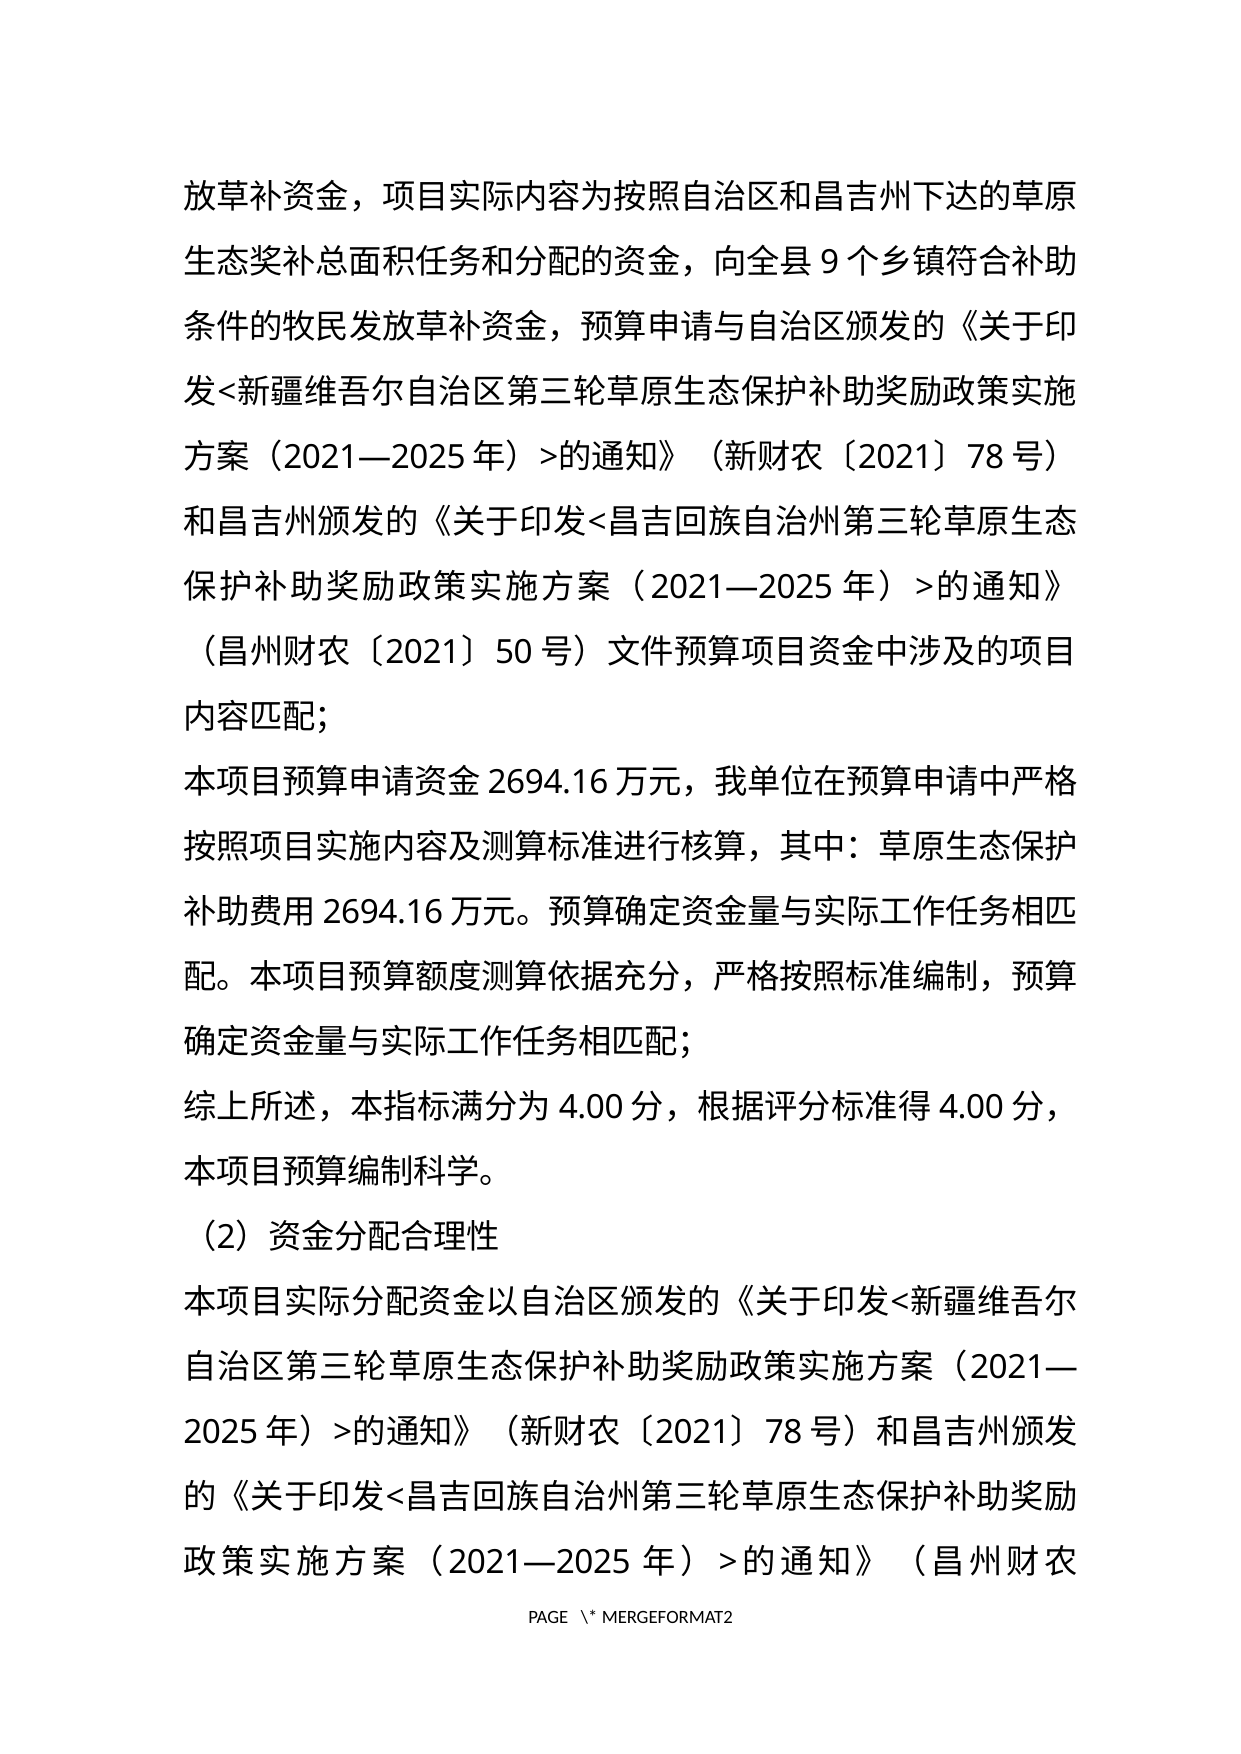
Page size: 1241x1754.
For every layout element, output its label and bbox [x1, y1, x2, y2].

text [183, 162, 1078, 1592]
